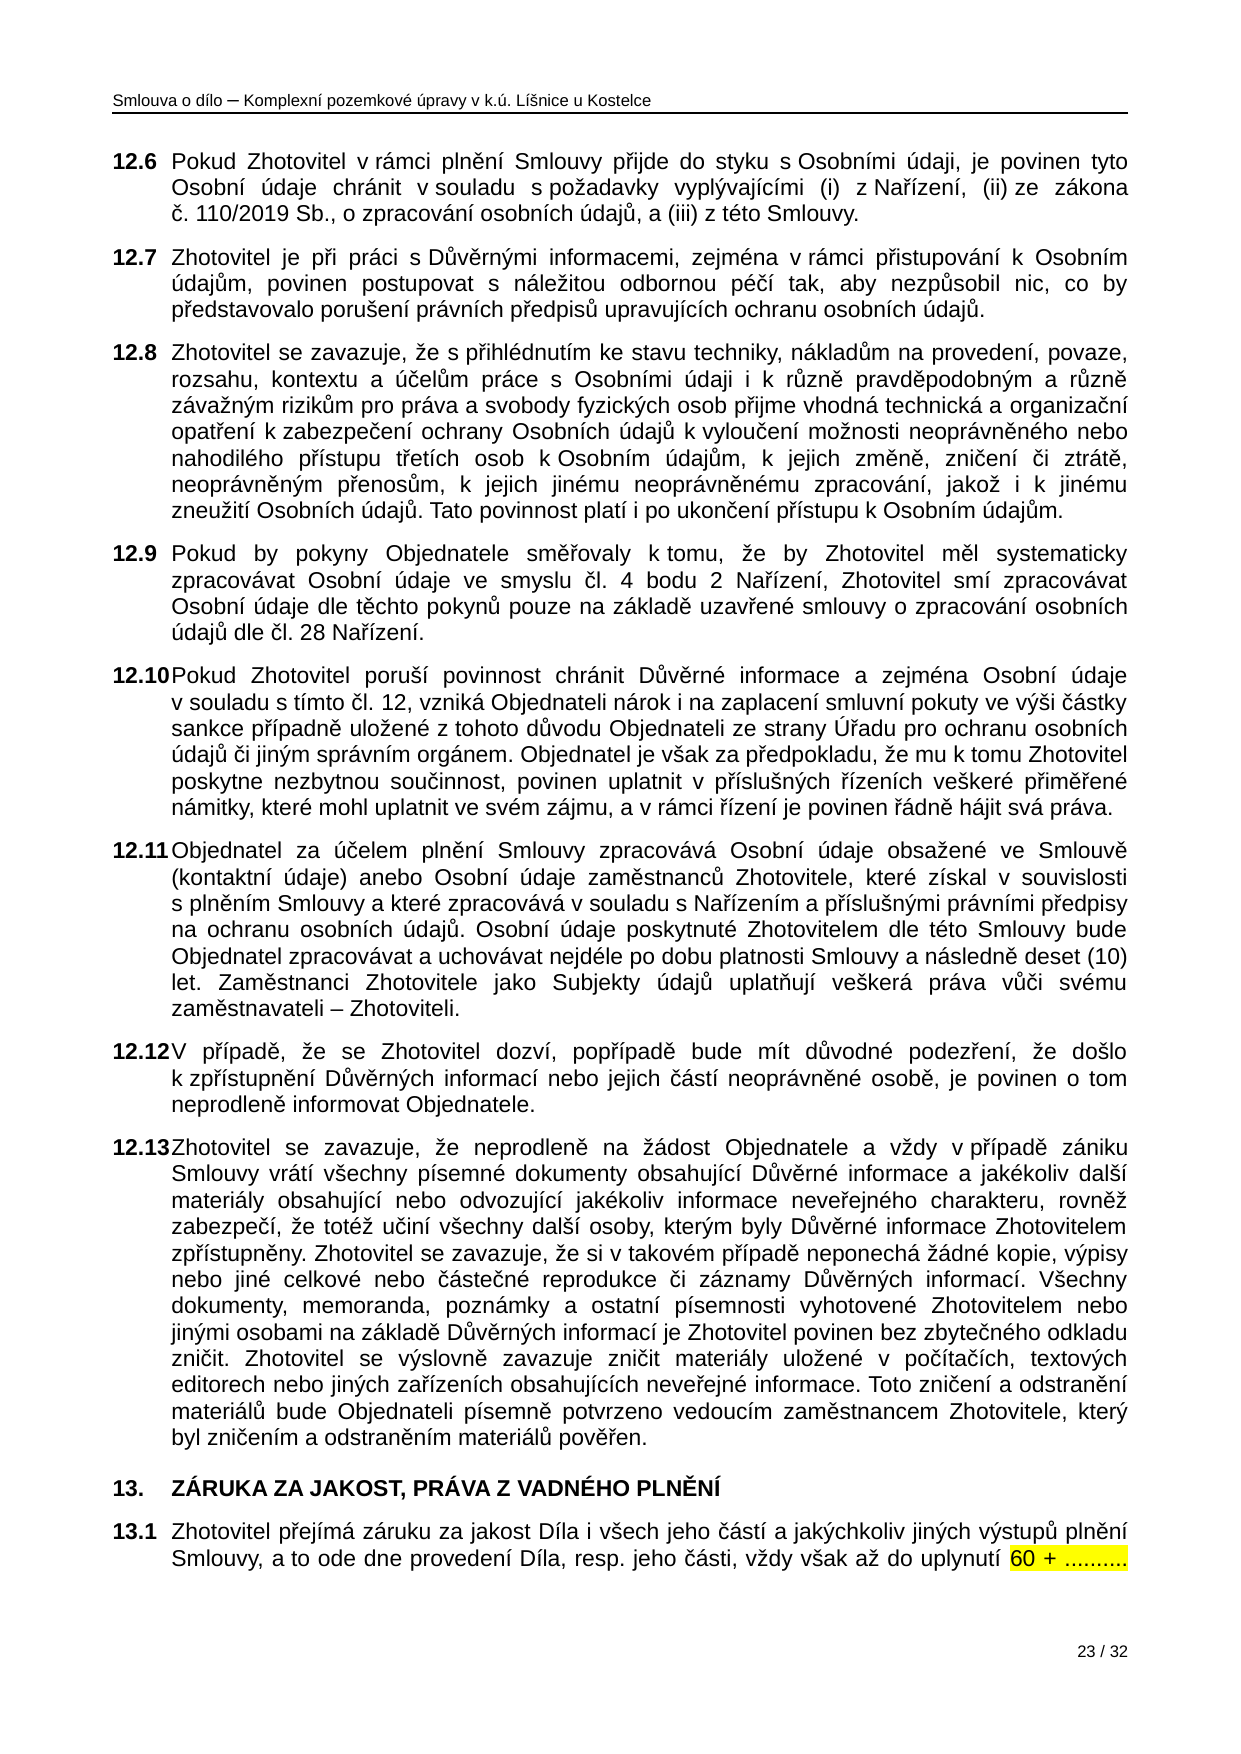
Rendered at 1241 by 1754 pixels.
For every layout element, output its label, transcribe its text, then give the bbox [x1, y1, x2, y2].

text Objednatel za účelem plnění Smlouvy zpracovává Osobní údaje obsažené ve Smlouvě (kontaktní údaje) anebo Osobní údaje zaměstnanců Zhotovitele, které získal v souvislosti s plněním Smlouvy a které zpracovává v souladu s Nařízením a příslušnými právními předpisy na ochranu osobních údajů. Osobní údaje poskytnuté Zhotovitelem dle této Smlouvy bude Objednatel zpracovávat a uchovávat nejdéle po dobu platnosti Smlouvy a následně deset (10) let. Zaměstnanci Zhotovitele jako Subjekty údajů uplatňují veškerá práva vůči svému zaměstnavateli – Zhotoviteli. [112, 837, 1128, 1022]
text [112, 1518, 1128, 1571]
text V případě, že se Zhotovitel dozví, popřípadě bude mít důvodné podezření, že došlo k zpřístupnění Důvěrných informací nebo jejich částí neoprávněné osobě, je povinen o tom neprodleně informovat Objednatele. [112, 1038, 1128, 1117]
text Pokud Zhotovitel poruší povinnost chránit Důvěrné informace a zejména Osobní údaje v souladu s tímto čl. 12, vzniká Objednateli nárok i na zaplacení smluvní pokuty ve výši částky sankce případně uložené z tohoto důvodu Objednateli ze strany Úřadu pro ochranu osobních údajů či jiným správním orgánem. Objednatel je však za předpokladu, že mu k tomu Zhotovitel poskytne nezbytnou součinnost, povinen uplatnit v příslušných řízeních veškeré přiměřené námitky, které mohl uplatnit ve svém zájmu, a v rámci řízení je povinen řádně hájit svá práva. [112, 662, 1128, 821]
text Pokud Zhotovitel v rámci plnění Smlouvy přijde do styku s Osobními údaji, je povinen tyto Osobní údaje chránit v souladu s požadavky vyplývajícími (i) z Nařízení, (ii) ze zákona č. 110/2019 Sb., o zpracování osobních údajů, a (iii) z této Smlouvy. [112, 148, 1128, 227]
text Zhotovitel se zavazuje, že neprodleně na žádost Objednatele a vždy v případě zániku Smlouvy vrátí všechny písemné dokumenty obsahující Důvěrné informace a jakékoliv další materiály obsahující nebo odvozující jakékoliv informace neveřejného charakteru, rovněž zabezpečí, že totéž učiní všechny další osoby, kterým byly Důvěrné informace Zhotovitelem zpřístupněny. Zhotovitel se zavazuje, že si v takovém případě neponechá žádné kopie, výpisy nebo jiné celkové nebo částečné reprodukce či záznamy Důvěrných informací. Všechny dokumenty, memoranda, poznámky a ostatní písemnosti vyhotovené Zhotovitelem nebo jinými osobami na základě Důvěrných informací je Zhotovitel povinen bez zbytečného odkladu zničit. Zhotovitel se výslovně zavazuje zničit materiály uložené v počítačích, textových editorech nebo jiných zařízeních obsahujících neveřejné informace. Toto zničení a odstranění materiálů bude Objednateli písemně potvrzeno vedoucím zaměstnancem Zhotovitele, který byl zničením a odstraněním materiálů pověřen. [112, 1134, 1128, 1450]
text Zhotovitel je při práci s Důvěrnými informacemi, zejména v rámci přistupování k Osobním údajům, povinen postupovat s náležitou odbornou péčí tak, aby nezpůsobil nic, co by představovalo porušení právních předpisů upravujících ochranu osobních údajů. [112, 243, 1128, 322]
text Pokud by pokyny Objednatele směřovaly k tomu, že by Zhotovitel měl systematicky zpracovávat Osobní údaje ve smyslu čl. 4 bodu 2 Nařízení, Zhotovitel smí zpracovávat Osobní údaje dle těchto pokynů pouze na základě uzavřené smlouvy o zpracování osobních údajů dle čl. 28 Nařízení. [112, 540, 1128, 646]
text Zhotovitel se zavazuje, že s přihlédnutím ke stavu techniky, nákladům na provedení, povaze, rozsahu, kontextu a účelům práce s Osobními údaji i k různě pravděpodobným a různě závažným rizikům pro práva a svobody fyzických osob přijme vhodná technická a organizační opatření k zabezpečení ochrany Osobních údajů k vyloučení možnosti neoprávněného nebo nahodilého přístupu třetích osob k Osobním údajům, k jejich změně, zničení či ztrátě, neoprávněným přenosům, k jejich jinému neoprávněnému zpracování, jakož i k jinému zneužití Osobních údajů. Tato povinnost platí i po ukončení přístupu k Osobním údajům. [112, 339, 1128, 524]
text Záruka za jakost, práva z vadného plnění [112, 1475, 1128, 1502]
